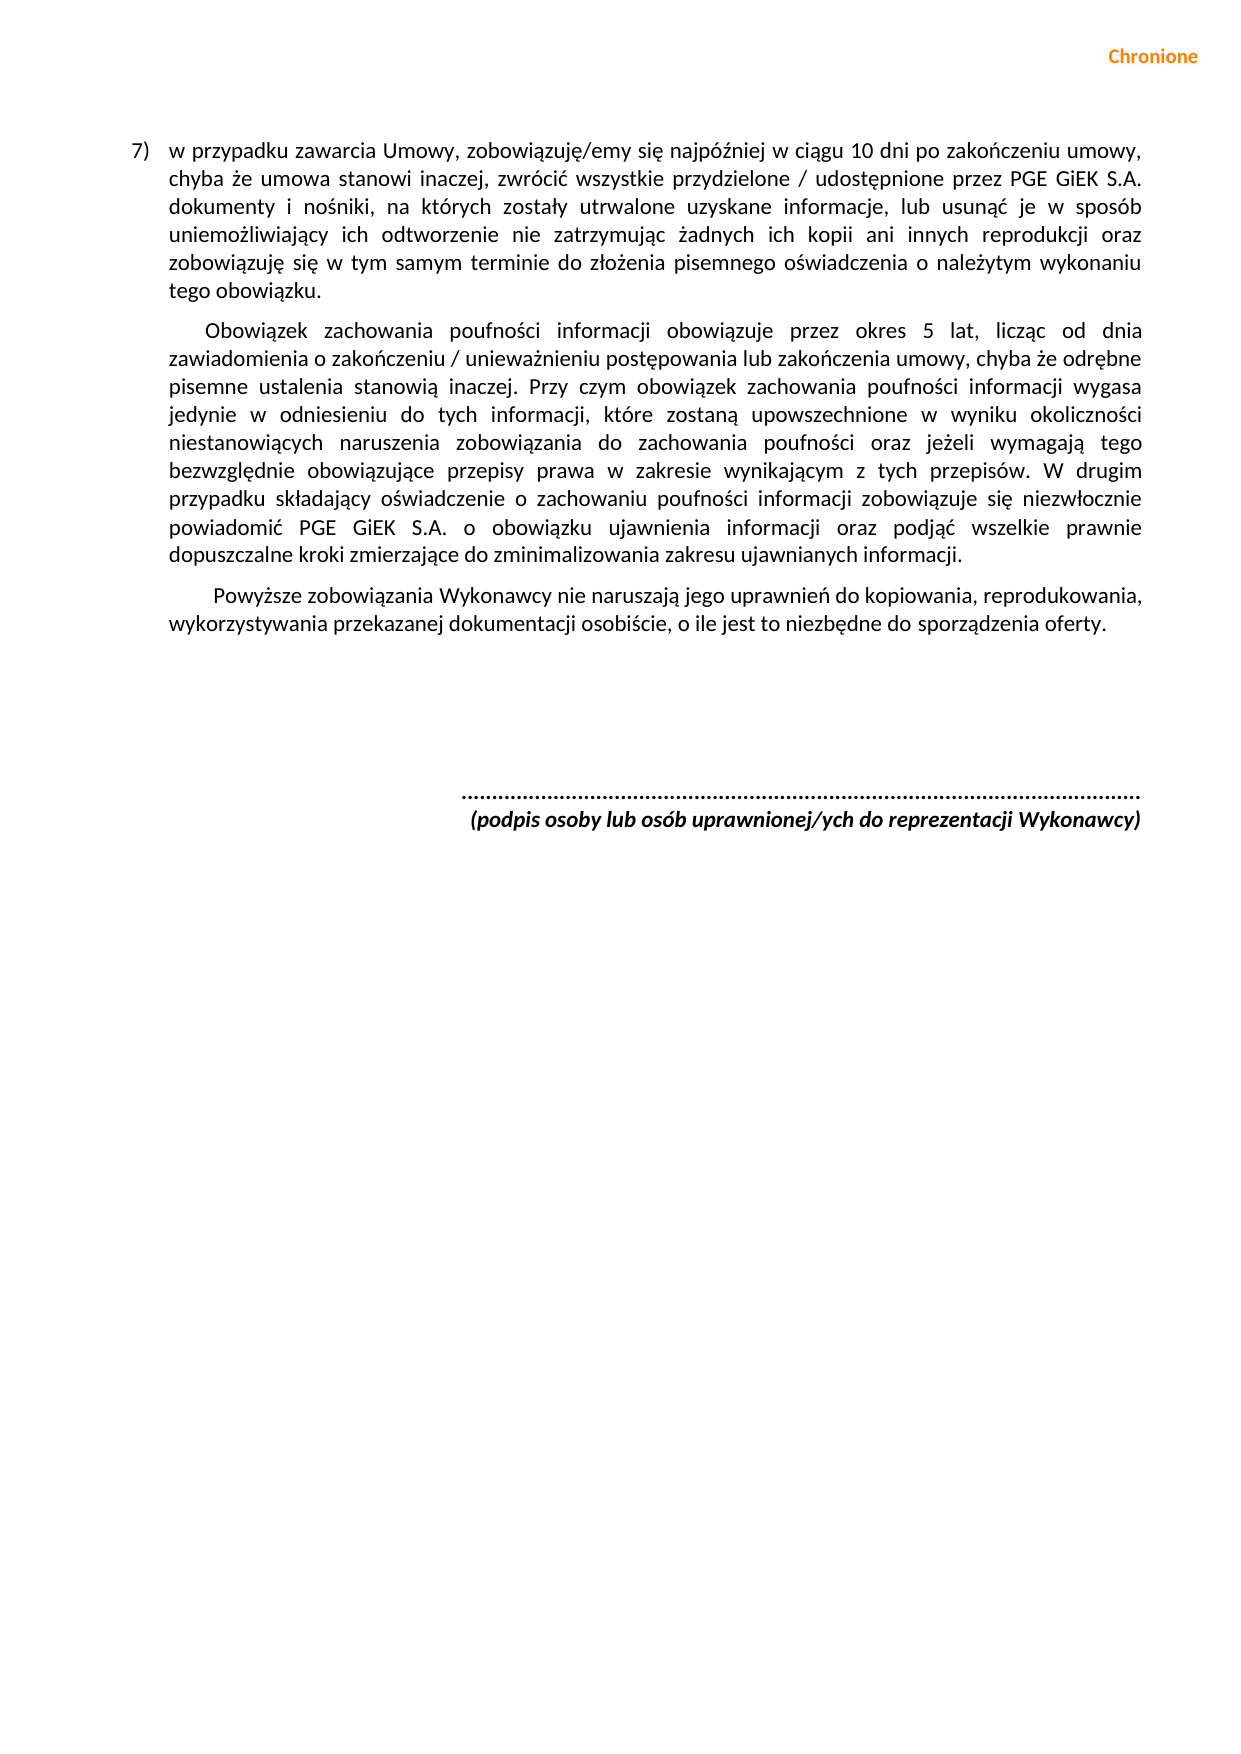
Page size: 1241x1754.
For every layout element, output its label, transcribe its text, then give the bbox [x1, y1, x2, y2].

list w przypadku zawarcia Umowy, zobowiązuję/emy się najpóźniej w ciągu 10 dni po zakończeniu umowy, chyba że umowa stanowi inaczej, zwrócić wszystkie przydzielone / udostępnione przez PGE GiEK S.A. dokumenty i nośniki, na których zostały utrwalone uzyskane informacje, lub usunąć je w sposób uniemożliwiający ich odtworzenie nie zatrzymując żadnych ich kopii ani innych reprodukcji oraz zobowiązuję się w tym samym terminie do złożenia pisemnego oświadczenia o należytym wykonaniu tego obowiązku. [131, 136, 1144, 304]
text Obowiązek zachowania poufności informacji obowiązuje przez okres 5 lat, licząc od dnia zawiadomienia o zakończeniu / unieważnieniu postępowania lub zakończenia umowy, chyba że odrębne pisemne ustalenia stanowią inaczej. Przy czym obowiązek zachowania poufności informacji wygasa jedynie w odniesieniu do tych informacji, które zostaną upowszechnione w wyniku okoliczności niestanowiących naruszenia zobowiązania do zachowania poufności oraz jeżeli wymagają tego bezwzględnie obowiązujące przepisy prawa w zakresie wynikającym z tych przepisów. W drugim przypadku składający oświadczenie o zachowaniu poufności informacji zobowiązuje się niezwłocznie powiadomić PGE GiEK S.A. o obowiązku ujawnienia informacji oraz podjąć wszelkie prawnie dopuszczalne kroki zmierzające do zminimalizowania zakresu ujawnianych informacji. [169, 316, 1144, 569]
text ............................................................................................................... [169, 777, 1144, 805]
text (podpis osoby lub osób uprawnionej/ych do reprezentacji Wykonawcy) [169, 805, 1144, 833]
text Powyższe zobowiązania Wykonawcy nie naruszają jego uprawnień do kopiowania, reprodukowania, wykorzystywania przekazanej dokumentacji osobiście, o ile jest to niezbędne do sporządzenia oferty. [169, 581, 1144, 637]
